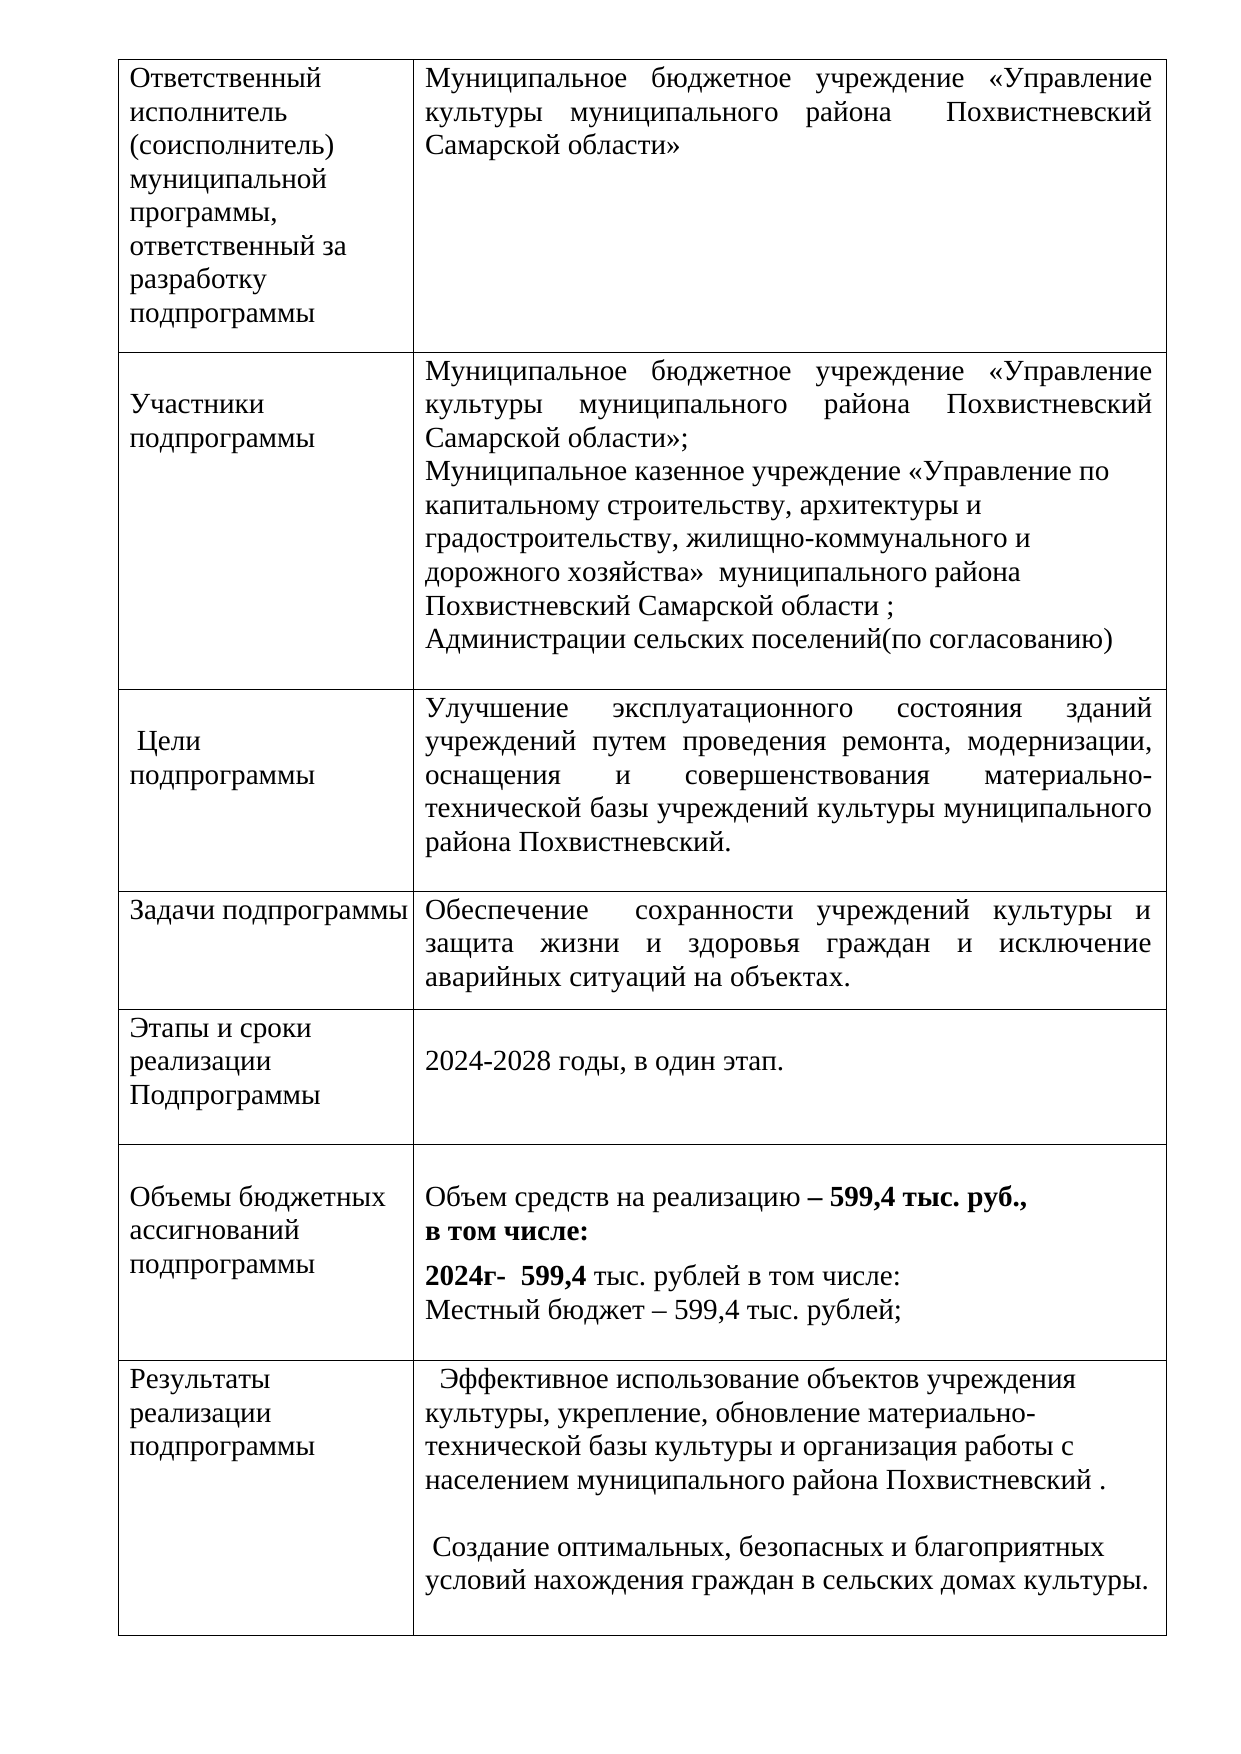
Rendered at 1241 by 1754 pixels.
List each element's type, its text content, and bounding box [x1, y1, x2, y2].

table_cell Обеспечение сохранности учреждений культуры и защита жизни и здоровья граждан и исключение аварийных ситуаций на объектах. [414, 892, 1166, 1009]
table_cell Цели подпрограммы [119, 690, 413, 891]
table_cell Участники подпрограммы [119, 353, 413, 689]
table_cell 2024-2028 годы, в один этап. [414, 1010, 1166, 1144]
table_cell Задачи подпрограммы [119, 892, 413, 1009]
table_cell Муниципальное бюджетное учреждение «Управление культуры муниципального района Похвистневский Самарской области»; Муниципальное казенное учреждение «Управление по капитальному строительству, архитектуры и градостроительству, жилищно-коммунального и дорожного хозяйства» муниципального района Похвистневский Самарской области ; Администрации сельских поселений(по согласованию) [414, 353, 1166, 689]
table_cell Улучшение эксплуатационного состояния зданий учреждений путем проведения ремонта, модернизации, оснащения и совершенствования материально-технической базы учреждений культуры муниципального района Похвистневский. [414, 690, 1166, 891]
table_cell Этапы и сроки реализации Подпрограммы [119, 1010, 413, 1144]
table_cell Объемы бюджетных ассигнований подпрограммы [119, 1145, 413, 1360]
table_cell Муниципальное бюджетное учреждение «Управление культуры муниципального района Похвистневский Самарской области» [414, 60, 1166, 352]
table_cell Объем средств на реализацию – 599,4 тыс. руб., в том числе: 2024г- 599,4 тыс. рублей в том числе: Местный бюджет – 599,4 тыс. рублей; [414, 1145, 1166, 1360]
table_cell Ответственный исполнитель (соисполнитель) муниципальной программы, ответственный за разработку подпрограммы [119, 60, 413, 352]
table_cell Эффективное использование объектов учреждения культуры, укрепление, обновление материально-технической базы культуры и организация работы с населением муниципального района Похвистневский . Создание оптимальных, безопасных и благоприятных условий нахождения граждан в сельских домах культуры. [414, 1361, 1166, 1635]
table_cell Результаты реализации подпрограммы [119, 1361, 413, 1635]
